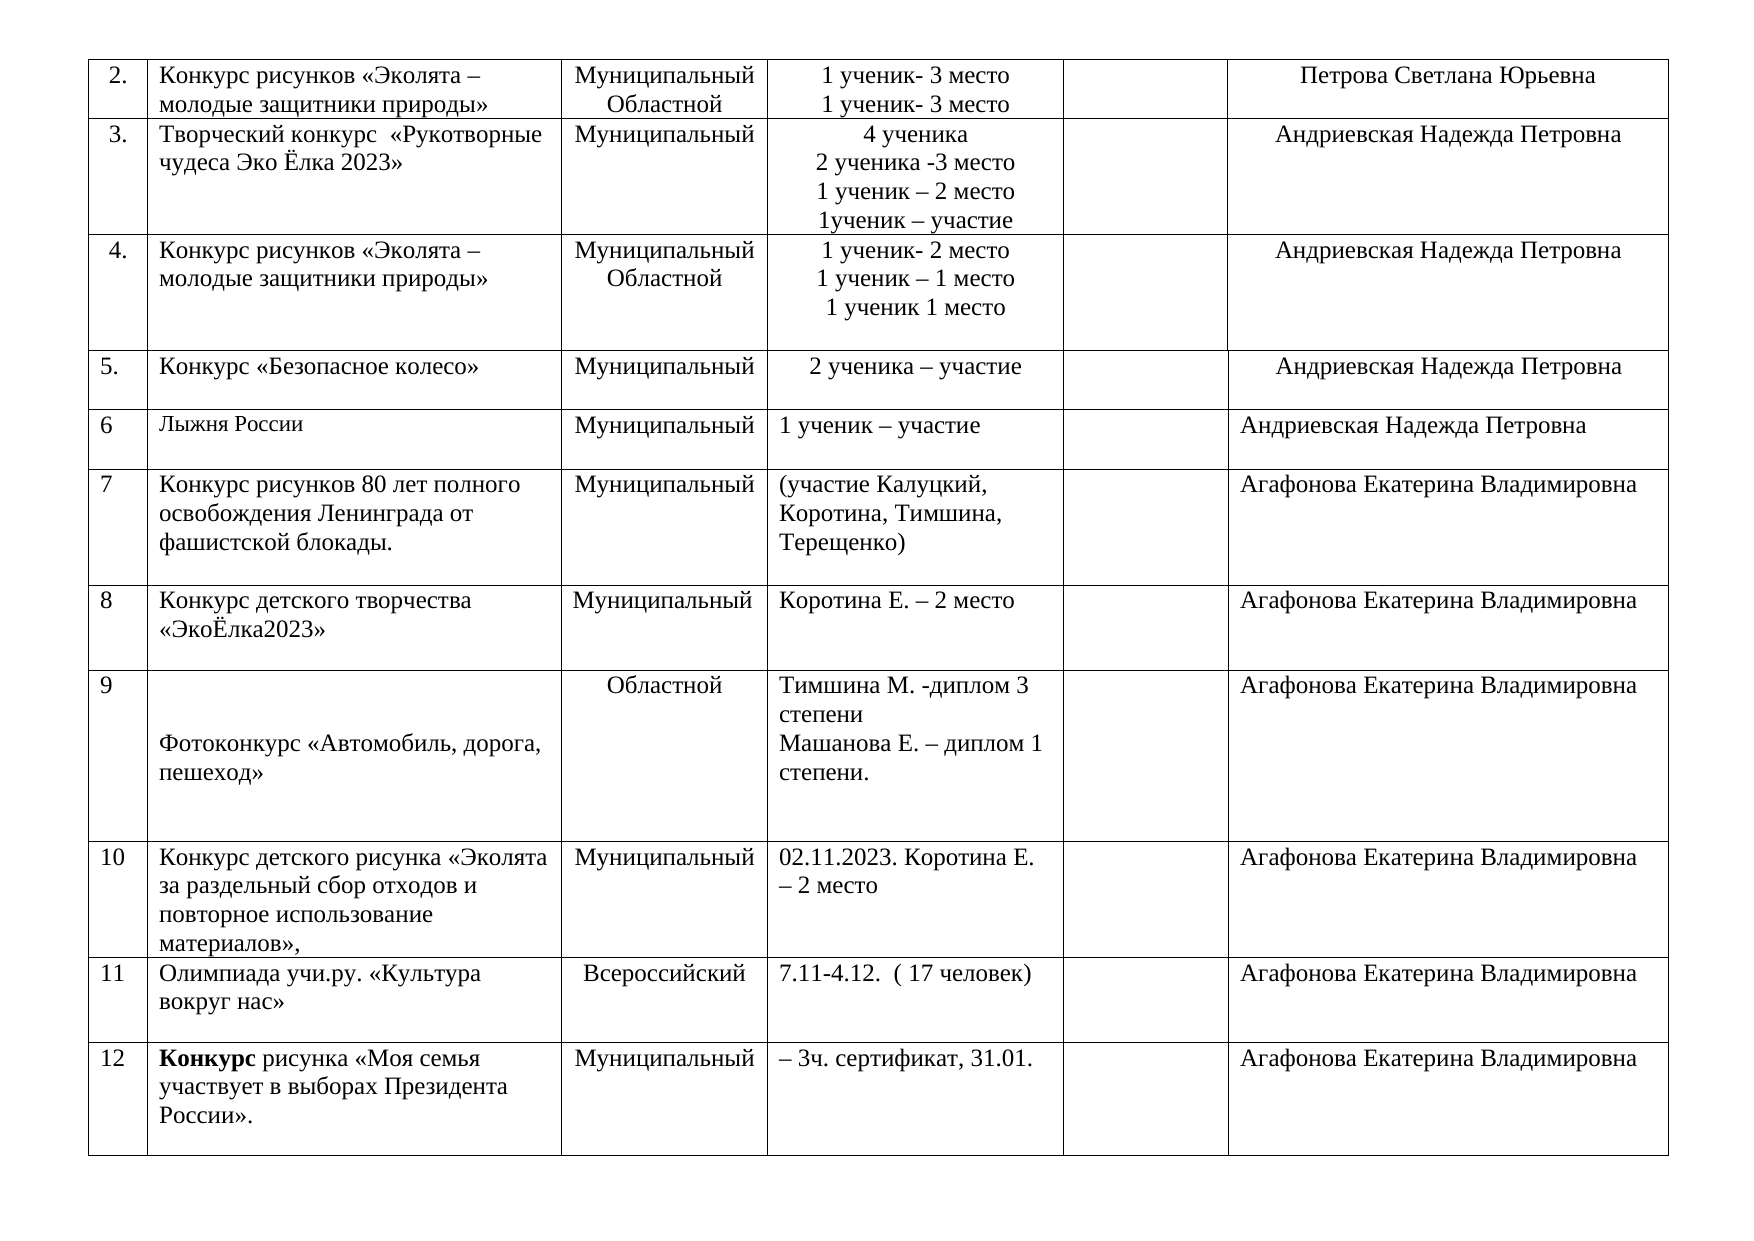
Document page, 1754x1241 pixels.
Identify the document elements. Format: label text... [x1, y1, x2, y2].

table_cell Конкурс «Безопасное колесо» [148, 351, 561, 409]
table_cell Олимпиада учи.ру. «Культура вокруг нас» [148, 958, 561, 1042]
table_cell (участие Калуцкий, Коротина, Тимшина, Терещенко) [768, 470, 1063, 584]
table_cell Агафонова Екатерина Владимировна [1229, 842, 1668, 957]
table_cell Конкурс рисунков «Эколята – молодые защитники природы» [148, 235, 561, 350]
table_cell 1 ученик- 2 место 1 ученик – 1 место 1 ученик 1 место [768, 235, 1063, 350]
table_cell – 3ч. сертификат, 31.01. [768, 1043, 1063, 1155]
table_cell Муниципальный [562, 586, 767, 669]
table_cell [1064, 410, 1228, 468]
table_cell Областной [562, 671, 767, 841]
table_cell [1064, 958, 1228, 1042]
table_cell [1064, 470, 1228, 584]
table_cell [1064, 586, 1228, 669]
table_cell Муниципальный [562, 410, 767, 468]
table_cell Муниципальный [562, 842, 767, 957]
table_cell Агафонова Екатерина Владимировна [1229, 671, 1668, 841]
table_cell Муниципальный Областной [562, 235, 767, 350]
table_cell Муниципальный [562, 119, 767, 234]
table_cell Агафонова Екатерина Владимировна [1229, 586, 1668, 669]
table_cell 7.11-4.12. ( 17 человек) [768, 958, 1063, 1042]
table_cell Конкурс рисунков 80 лет полного освобождения Ленинграда от фашистской блокады. [148, 470, 561, 584]
table_cell 2. [89, 60, 147, 118]
table_cell [1064, 842, 1228, 957]
table_cell Муниципальный [562, 1043, 767, 1155]
table_cell 11 [89, 958, 147, 1042]
table_cell 1 ученик – участие [768, 410, 1063, 468]
table_cell Агафонова Екатерина Владимировна [1229, 470, 1668, 584]
table_cell 7 [89, 470, 147, 584]
table_cell Андриевская Надежда Петровна [1229, 410, 1668, 468]
table_cell 5. [89, 351, 147, 409]
table_cell 12 [89, 1043, 147, 1155]
table_cell Коротина Е. – 2 место [768, 586, 1063, 669]
table_cell [1064, 60, 1227, 118]
table_cell Конкурс детского творчества «ЭкоЁлка2023» [148, 586, 561, 669]
table_cell 8 [89, 586, 147, 669]
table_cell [1229, 1043, 1668, 1155]
table_cell Всероссийский [562, 958, 767, 1042]
table_cell Муниципальный Областной [562, 60, 767, 118]
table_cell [1228, 60, 1668, 118]
table_cell Муниципальный [562, 470, 767, 584]
table_cell Тимшина М. -диплом 3 степени Машанова Е. – диплом 1 степени. [768, 671, 1063, 841]
table_cell 2 ученика – участие [768, 351, 1063, 409]
table_cell Андриевская Надежда Петровна [1229, 351, 1668, 409]
table_cell [1064, 119, 1227, 234]
table_cell 4. [89, 235, 147, 350]
table_cell Андриевская Надежда Петровна [1228, 119, 1668, 234]
table_cell 1 ученик- 3 место 1 ученик- 3 место [768, 60, 1063, 118]
table_cell Конкурс рисунков «Эколята – молодые защитники природы» [148, 60, 561, 118]
table_cell [1064, 235, 1227, 350]
table_cell 02.11.2023. Коротина Е. – 2 место [768, 842, 1063, 957]
table_cell Лыжня России [148, 410, 561, 468]
table_cell Андриевская Надежда Петровна [1228, 235, 1668, 350]
table_cell 10 [89, 842, 147, 957]
table_cell 6 [89, 410, 147, 468]
table_cell Фотоконкурс «Автомобиль, дорога, пешеход» [148, 671, 561, 841]
table_cell 4 ученика 2 ученика -3 место 1 ученик – 2 место 1ученик – участие [768, 119, 1063, 234]
table_cell 9 [89, 671, 147, 841]
table_cell [1064, 1043, 1228, 1155]
table_cell Муниципальный [562, 351, 767, 409]
table_cell 3. [89, 119, 147, 234]
table_cell [1064, 671, 1228, 841]
table_cell Конкурс детского рисунка «Эколята за раздельный сбор отходов и повторное использование материалов», [148, 842, 561, 957]
table_cell [1064, 351, 1228, 409]
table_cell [148, 119, 561, 234]
table_cell Агафонова Екатерина Владимировна [1229, 958, 1668, 1042]
table_cell Конкурс рисунка «Моя семья участвует в выборах Президента России». [148, 1043, 561, 1155]
